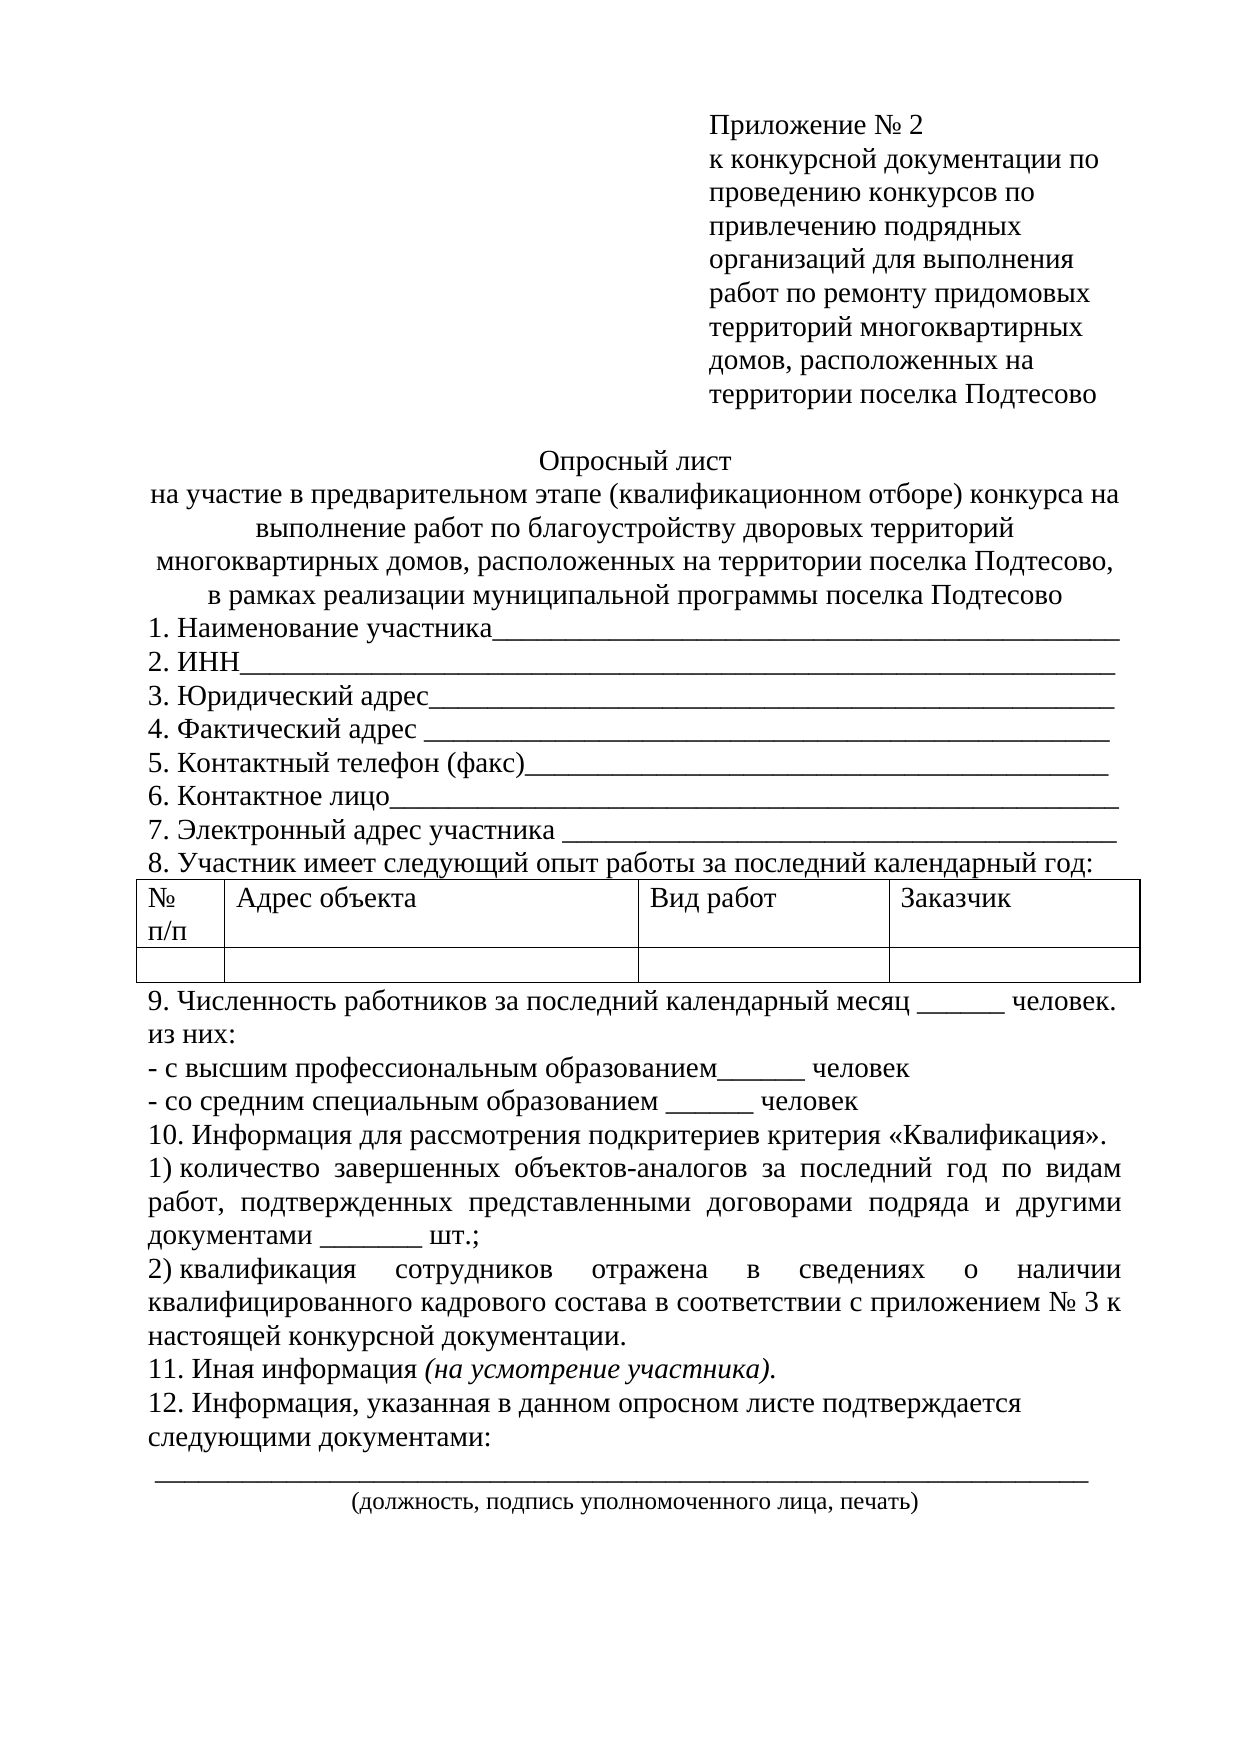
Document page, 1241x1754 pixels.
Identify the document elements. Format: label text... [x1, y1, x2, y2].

text из них: [148, 1016, 1122, 1050]
text 1) количество завершенных объектов-аналогов за последний год по видам работ, подтвержденных представленными договорами подряда и другими документами _______ шт.; [148, 1150, 1122, 1251]
text Опросный лист [148, 443, 1122, 476]
text 2) квалификация сотрудников отражена в сведениях о наличии квалифицированного кадрового состава в соответствии с приложением № 3 к настоящей конкурсной документации. [148, 1251, 1122, 1352]
table_cell [225, 948, 638, 982]
text 3. Юридический адрес_______________________________________________ [148, 678, 1122, 711]
table_cell [137, 948, 224, 982]
text - со средним специальным образованием ______ человек [148, 1083, 1122, 1117]
table_cell [890, 948, 1139, 982]
table_header Заказчик [890, 880, 1139, 947]
table_header Адрес объекта [225, 880, 638, 947]
text 8. Участник имеет следующий опыт работы за последний календарный год: [148, 845, 1122, 879]
text Приложение № 2 [709, 107, 1122, 141]
text 1. Наименование участника___________________________________________ [148, 611, 1122, 644]
text 6. Контактное лицо__________________________________________________ [148, 778, 1122, 812]
text - с высшим профессиональным образованием______ человек [148, 1050, 1122, 1083]
text 4. Фактический адрес _______________________________________________ [148, 711, 1122, 745]
text ________________________________________________________________ [148, 1452, 1122, 1486]
table_header № п/п [137, 880, 224, 947]
text 10. Информация для рассмотрения подкритериев критерия «Квалификация». [148, 1117, 1122, 1150]
table_cell [639, 948, 889, 982]
text 11. Иная информация (на усмотрение участника). [148, 1352, 1122, 1385]
text на участие в предварительном этапе (квалификационном отборе) конкурса на выполнение работ по благоустройству дворовых территорий многоквартирных домов, расположенных на территории поселка Подтесово, в рамках реализации муниципальной программы поселка Подтесово [148, 476, 1122, 611]
text 2. ИНН____________________________________________________________ [148, 644, 1122, 678]
text 5. Контактный телефон (факс)________________________________________ [148, 745, 1122, 778]
text 7. Электронный адрес участника ______________________________________ [148, 812, 1122, 845]
table_header Вид работ [639, 880, 889, 947]
text (должность, подпись уполномоченного лица, печать) [148, 1486, 1122, 1514]
text 9. Численность работников за последний календарный месяц ______ человек. [148, 983, 1122, 1016]
text к конкурсной документации по проведению конкурсов по привлечению подрядных организаций для выполнения работ по ремонту придомовых территорий многоквартирных домов, расположенных на территории поселка Подтесово [709, 141, 1122, 409]
text 12. Информация, указанная в данном опросном листе подтверждается следующими документами: [148, 1385, 1122, 1452]
